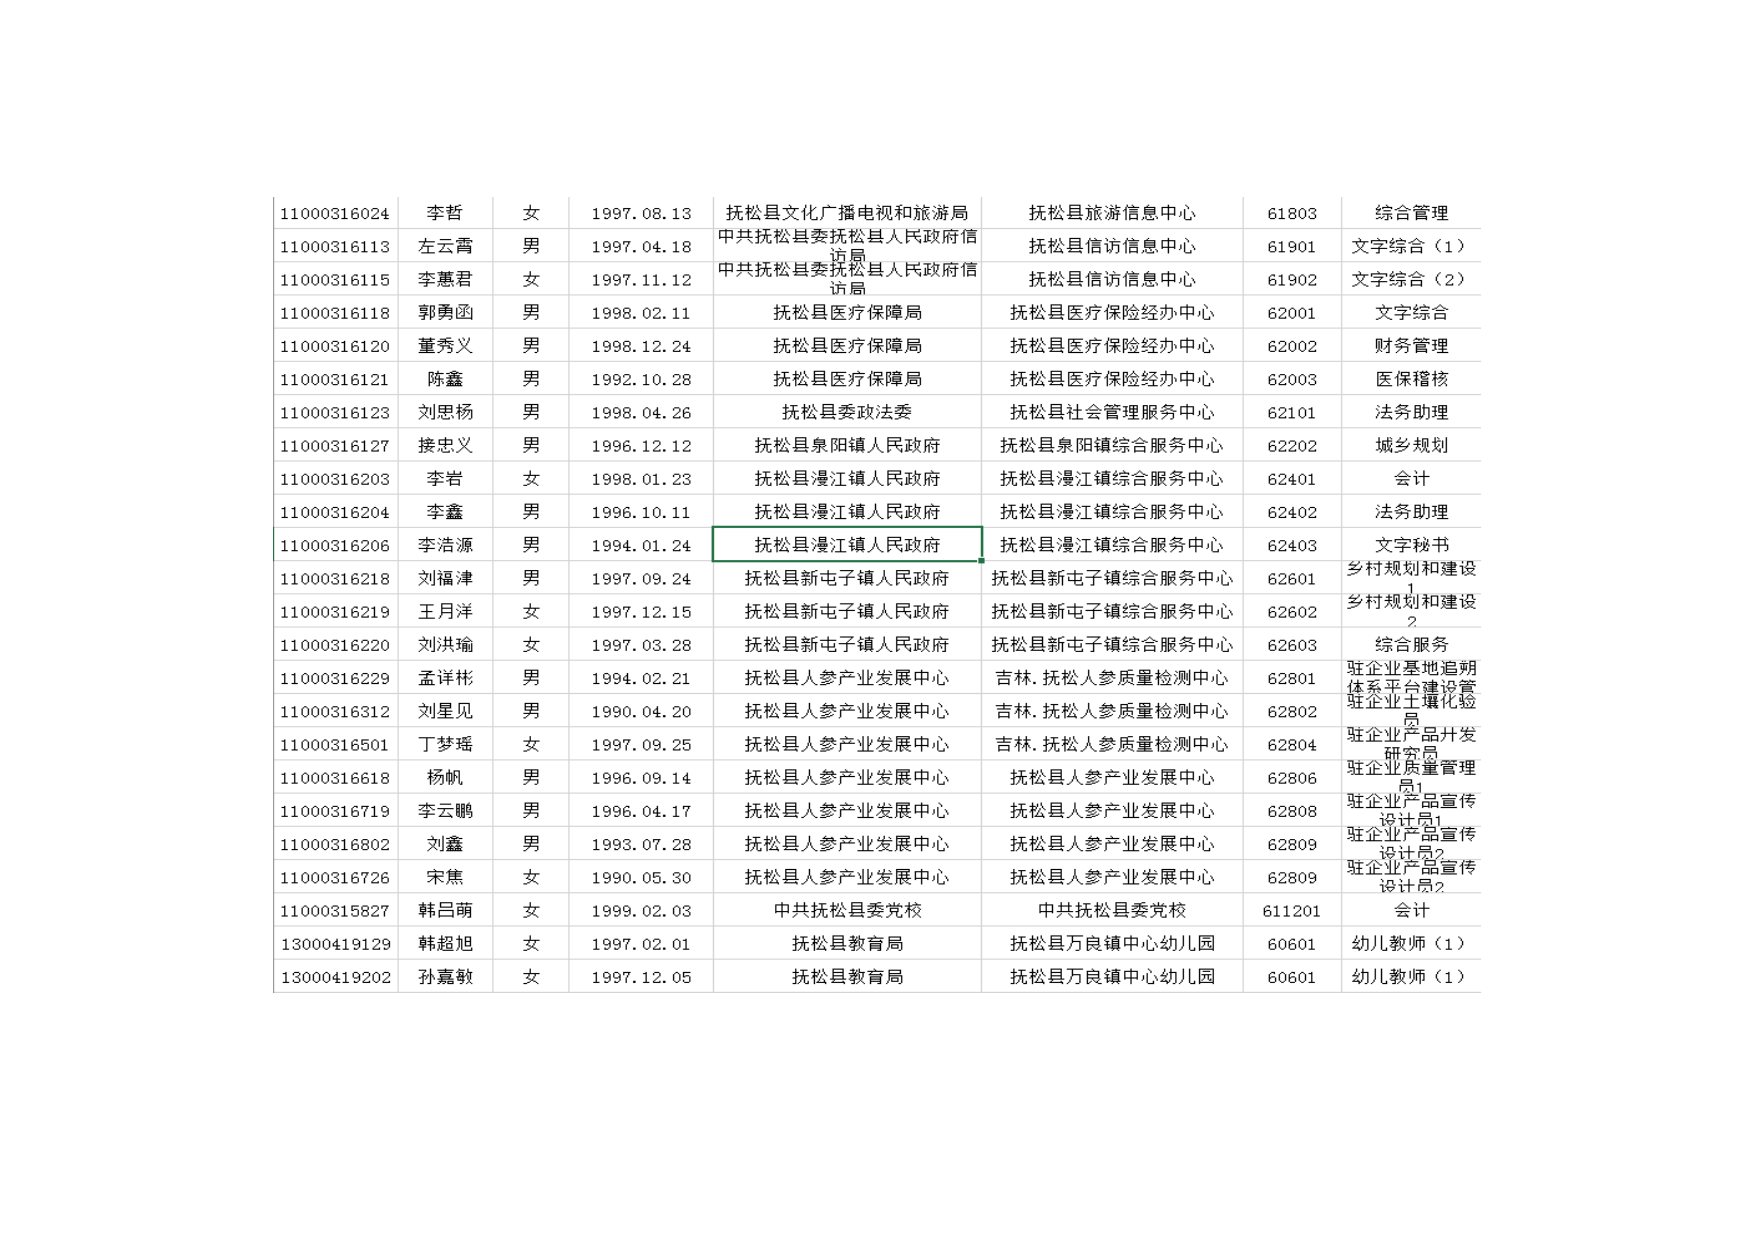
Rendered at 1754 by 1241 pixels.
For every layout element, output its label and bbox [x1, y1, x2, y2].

picture [273, 197, 1482, 993]
